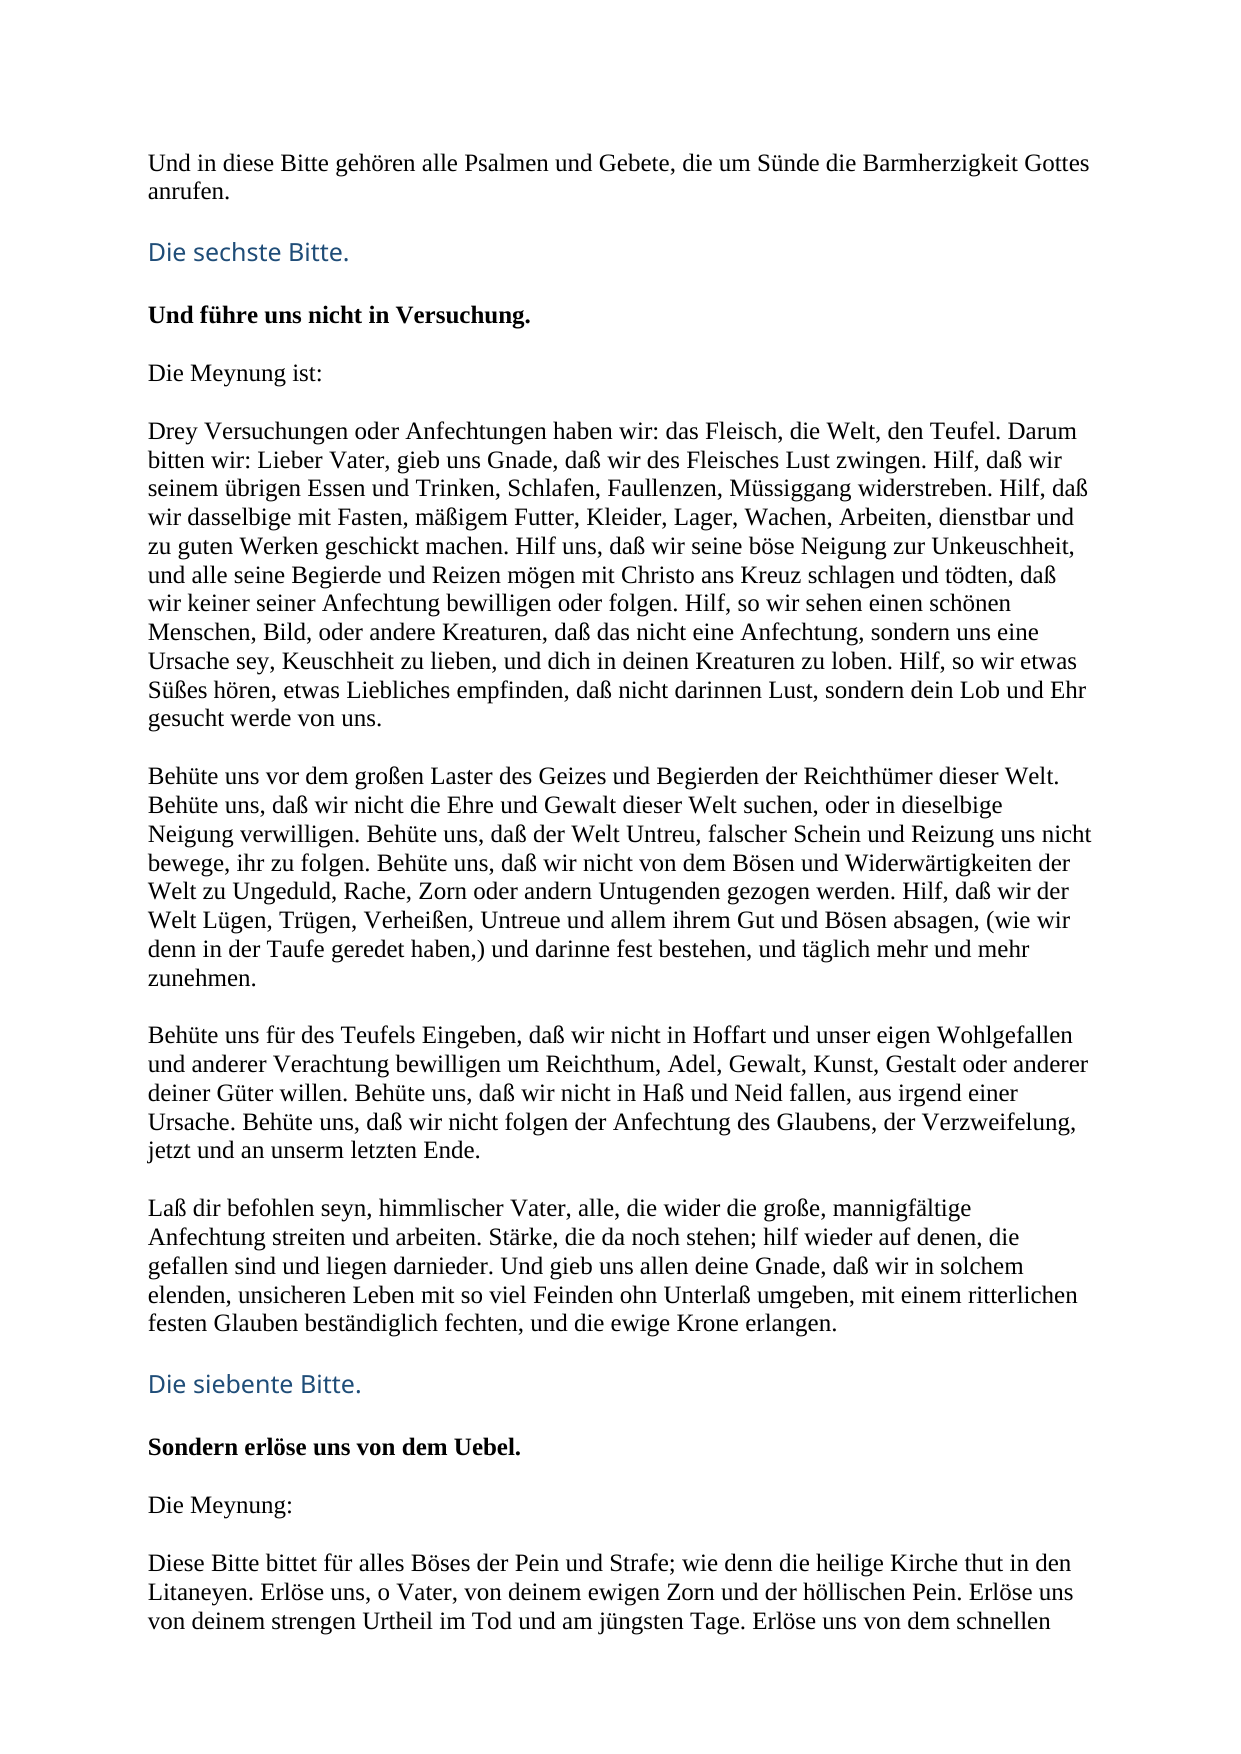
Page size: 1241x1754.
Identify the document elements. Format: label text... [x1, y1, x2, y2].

subtitle Die sechste Bitte. [148, 234, 1093, 268]
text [148, 1548, 1093, 1634]
text Und in diese Bitte gehören alle Psalmen und Gebete, die um Sünde die Barmherzigkeit Gottes anrufen. [148, 148, 1093, 205]
text Sondern erlöse uns von dem Uebel. [148, 1432, 1093, 1461]
text Laß dir befohlen seyn, himmlischer Vater, alle, die wider die große, mannigfältige Anfechtung streiten und arbeiten. Stärke, die da noch stehen; hilf wieder auf denen, die gefallen sind und liegen darnieder. Und gieb uns allen deine Gnade, daß wir in solchem elenden, unsicheren Leben mit so viel Feinden ohn Unterlaß umgeben, mit einem ritterlichen festen Glauben beständiglich fechten, und die ewige Krone erlangen. [148, 1193, 1093, 1337]
text Drey Versuchungen oder Anfechtungen haben wir: das Fleisch, die Welt, den Teufel. Darum bitten wir: Lieber Vater, gieb uns Gnade, daß wir des Fleisches Lust zwingen. Hilf, daß wir seinem übrigen Essen und Trinken, Schlafen, Faullenzen, Müssiggang widerstreben. Hilf, daß wir dasselbige mit Fasten, mäßigem Futter, Kleider, Lager, Wachen, Arbeiten, dienstbar und zu guten Werken geschickt machen. Hilf uns, daß wir seine böse Neigung zur Unkeuschheit, und alle seine Begierde und Reizen mögen mit Christo ans Kreuz schlagen und tödten, daß wir keiner seiner Anfechtung bewilligen oder folgen. Hilf, so wir sehen einen schönen Menschen, Bild, oder andere Kreaturen, daß das nicht eine Anfechtung, sondern uns eine Ursache sey, Keuschheit zu lieben, und dich in deinen Kreaturen zu loben. Hilf, so wir etwas Süßes hören, etwas Liebliches empfinden, daß nicht darinnen Lust, sondern dein Lob und Ehr gesucht werde von uns. [148, 416, 1093, 732]
text Und führe uns nicht in Versuchung. [148, 300, 1093, 329]
text Die Meynung: [148, 1490, 1093, 1519]
subtitle Die siebente Bitte. [148, 1366, 1093, 1401]
text Behüte uns vor dem großen Laster des Geizes und Begierden der Reichthümer dieser Welt. Behüte uns, daß wir nicht die Ehre und Gewalt dieser Welt suchen, oder in dieselbige Neigung verwilligen. Behüte uns, daß der Welt Untreu, falscher Schein und Reizung uns nicht bewege, ihr zu folgen. Behüte uns, daß wir nicht von dem Bösen und Widerwärtigkeiten der Welt zu Ungeduld, Rache, Zorn oder andern Untugenden gezogen werden. Hilf, daß wir der Welt Lügen, Trügen, Verheißen, Untreue und allem ihrem Gut und Bösen absagen, (wie wir denn in der Taufe geredet haben,) und darinne fest bestehen, und täglich mehr und mehr zunehmen. [148, 761, 1093, 991]
text Behüte uns für des Teufels Eingeben, daß wir nicht in Hoffart und unser eigen Wohlgefallen und anderer Verachtung bewilligen um Reichthum, Adel, Gewalt, Kunst, Gestalt oder anderer deiner Güter willen. Behüte uns, daß wir nicht in Haß und Neid fallen, aus irgend einer Ursache. Behüte uns, daß wir nicht folgen der Anfechtung des Glaubens, der Verzweifelung, jetzt und an unserm letzten Ende. [148, 1021, 1093, 1164]
text Die Meynung ist: [148, 358, 1093, 387]
